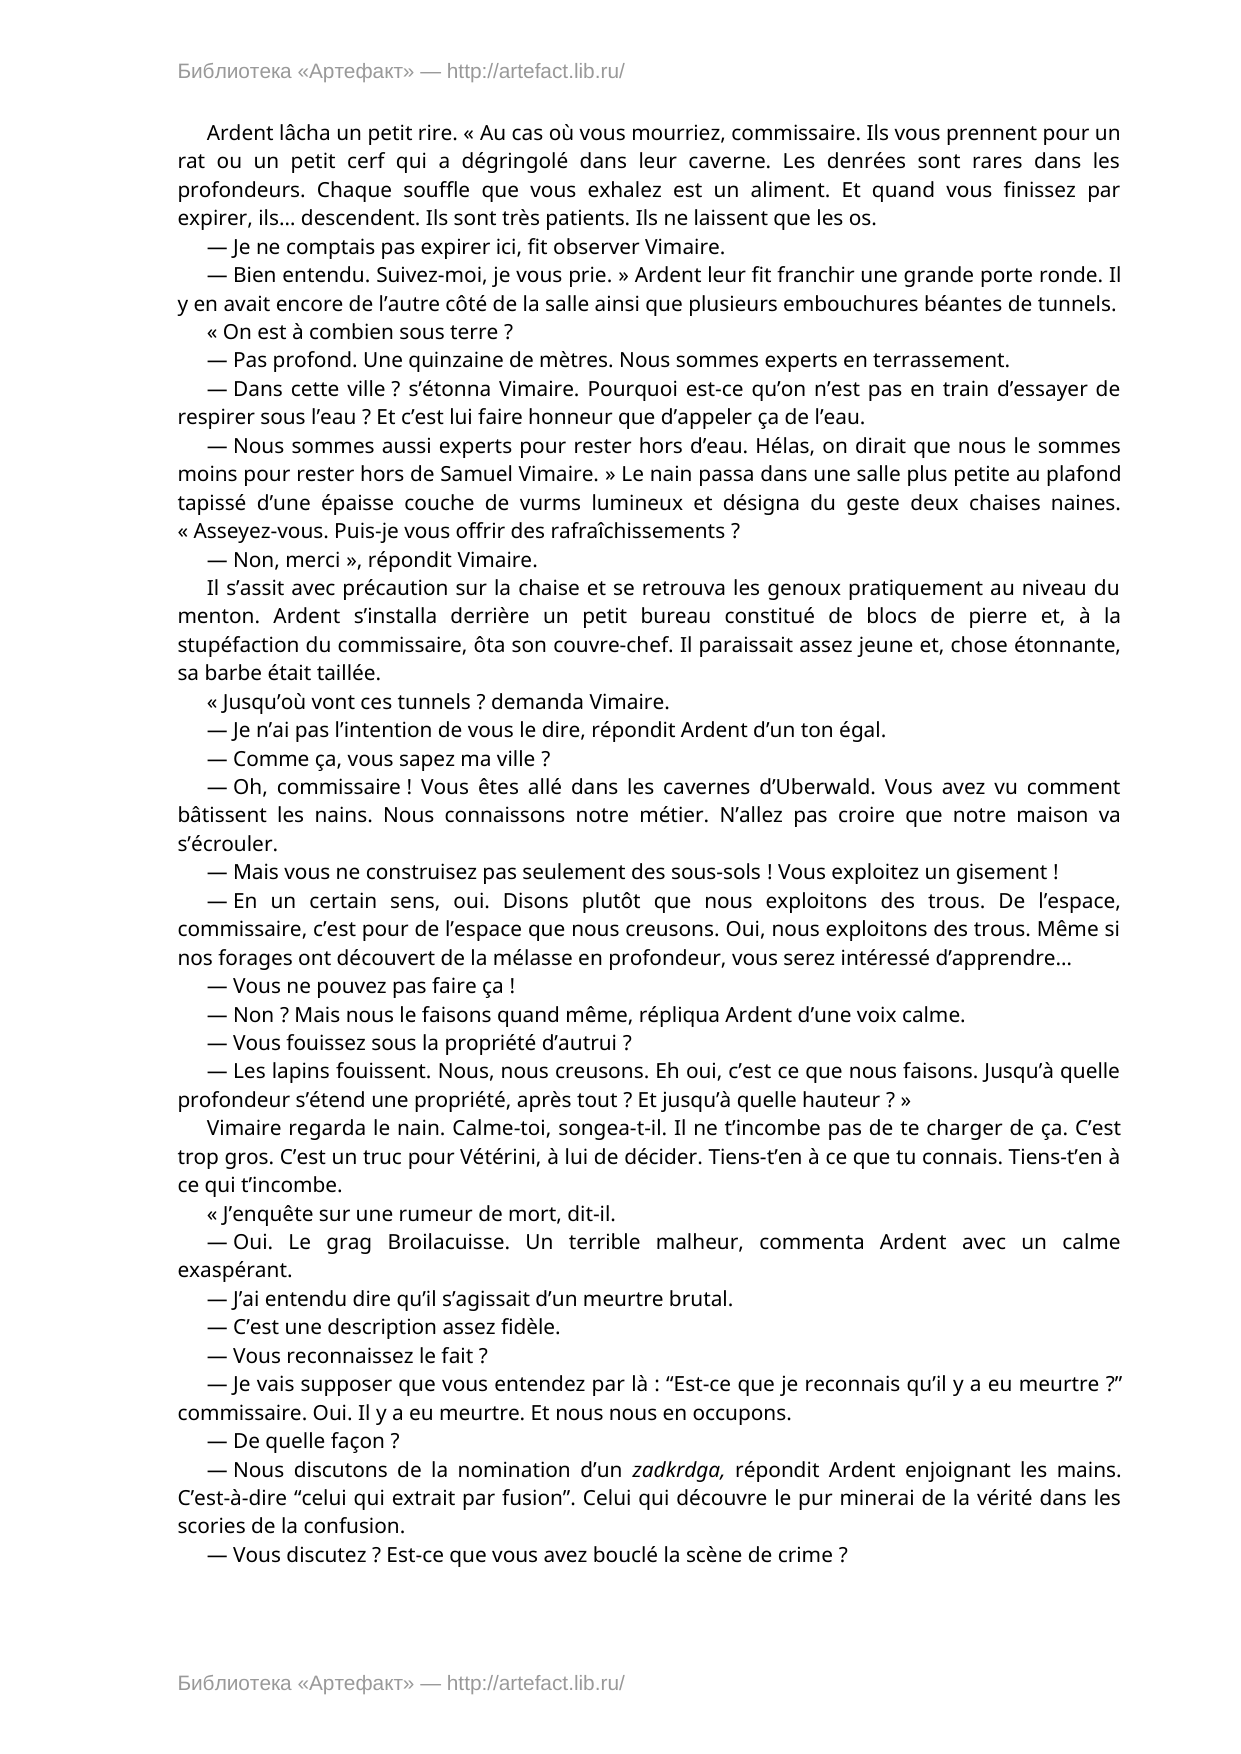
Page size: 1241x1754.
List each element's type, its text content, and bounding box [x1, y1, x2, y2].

text — Bien entendu. Suivez-moi, je vous prie. » Ardent leur fit franchir une grande porte ronde. Il y en avait encore de l’autre côté de la salle ainsi que plusieurs embouchures béantes de tunnels. [177, 260, 1122, 317]
text — Comme ça, vous sapez ma ville ? [177, 744, 1122, 772]
text — Non, merci », répondit Vimaire. [177, 545, 1122, 573]
text — Mais vous ne construisez pas seulement des sous-sols ! Vous exploitez un gisement ! [177, 857, 1122, 886]
text — Vous discutez ? Est-ce que vous avez bouclé la scène de crime ? [177, 1540, 1122, 1568]
text — Vous ne pouvez pas faire ça ! [177, 971, 1122, 1000]
text — Vous reconnaissez le fait ? [177, 1341, 1122, 1369]
text « Jusqu’où vont ces tunnels ? demanda Vimaire. [177, 687, 1122, 715]
text — Oh, commissaire ! Vous êtes allé dans les cavernes d’Uberwald. Vous avez vu comment bâtissent les nains. Nous connaissons notre métier. N’allez pas croire que notre maison va s’écrouler. [177, 772, 1122, 857]
text — Dans cette ville ? s’étonna Vimaire. Pourquoi est-ce qu’on n’est pas en train d’essayer de respirer sous l’eau ? Et c’est lui faire honneur que d’appeler ça de l’eau. [177, 374, 1122, 431]
text — Nous discutons de la nomination d’un zadkrdga, répondit Ardent enjoignant les mains. C’est-à-dire “celui qui extrait par fusion”. Celui qui découvre le pur minerai de la vérité dans les scories de la confusion. [177, 1455, 1122, 1540]
text Il s’assit avec précaution sur la chaise et se retrouva les genoux pratiquement au niveau du menton. Ardent s’installa derrière un petit bureau constitué de blocs de pierre et, à la stupéfaction du commissaire, ôta son couvre-chef. Il paraissait assez jeune et, chose étonnante, sa barbe était taillée. [177, 573, 1122, 687]
text — Nous sommes aussi experts pour rester hors d’eau. Hélas, on dirait que nous le sommes moins pour rester hors de Samuel Vimaire. » Le nain passa dans une salle plus petite au plafond tapissé d’une épaisse couche de vurms lumineux et désigna du geste deux chaises naines. « Asseyez-vous. Puis-je vous offrir des rafraîchissements ? [177, 431, 1122, 545]
text « J’enquête sur une rumeur de mort, dit-il. [177, 1199, 1122, 1227]
text — Oui. Le grag Broilacuisse. Un terrible malheur, commenta Ardent avec un calme exaspérant. [177, 1227, 1122, 1284]
text Ardent lâcha un petit rire. « Au cas où vous mourriez, commissaire. Ils vous prennent pour un rat ou un petit cerf qui a dégringolé dans leur caverne. Les denrées sont rares dans les profondeurs. Chaque souffle que vous exhalez est un aliment. Et quand vous finissez par expirer, ils… descendent. Ils sont très patients. Ils ne laissent que les os. [177, 118, 1122, 232]
text — Non ? Mais nous le faisons quand même, répliqua Ardent d’une voix calme. [177, 1000, 1122, 1028]
text — C’est une description assez fidèle. [177, 1312, 1122, 1341]
text — Pas profond. Une quinzaine de mètres. Nous sommes experts en terrassement. [177, 346, 1122, 374]
text « On est à combien sous terre ? [177, 317, 1122, 346]
text — J’ai entendu dire qu’il s’agissait d’un meurtre brutal. [177, 1284, 1122, 1312]
text — Je n’ai pas l’intention de vous le dire, répondit Ardent d’un ton égal. [177, 715, 1122, 744]
text — Vous fouissez sous la propriété d’autrui ? [177, 1028, 1122, 1057]
text — Je ne comptais pas expirer ici, fit observer Vimaire. [177, 232, 1122, 260]
text — En un certain sens, oui. Disons plutôt que nous exploitons des trous. De l’espace, commissaire, c’est pour de l’espace que nous creusons. Oui, nous exploitons des trous. Même si nos forages ont découvert de la mélasse en profondeur, vous serez intéressé d’apprendre… [177, 886, 1122, 971]
text — Je vais supposer que vous entendez par là : “Est-ce que je reconnais qu’il y a eu meurtre ?” commissaire. Oui. Il y a eu meurtre. Et nous nous en occupons. [177, 1369, 1122, 1426]
text Vimaire regarda le nain. Calme-toi, songea-t-il. Il ne t’incombe pas de te charger de ça. C’est trop gros. C’est un truc pour Vétérini, à lui de décider. Tiens-t’en à ce que tu connais. Tiens-t’en à ce qui t’incombe. [177, 1113, 1122, 1199]
text — Les lapins fouissent. Nous, nous creusons. Eh oui, c’est ce que nous faisons. Jusqu’à quelle profondeur s’étend une propriété, après tout ? Et jusqu’à quelle hauteur ? » [177, 1057, 1122, 1113]
text — De quelle façon ? [177, 1426, 1122, 1455]
